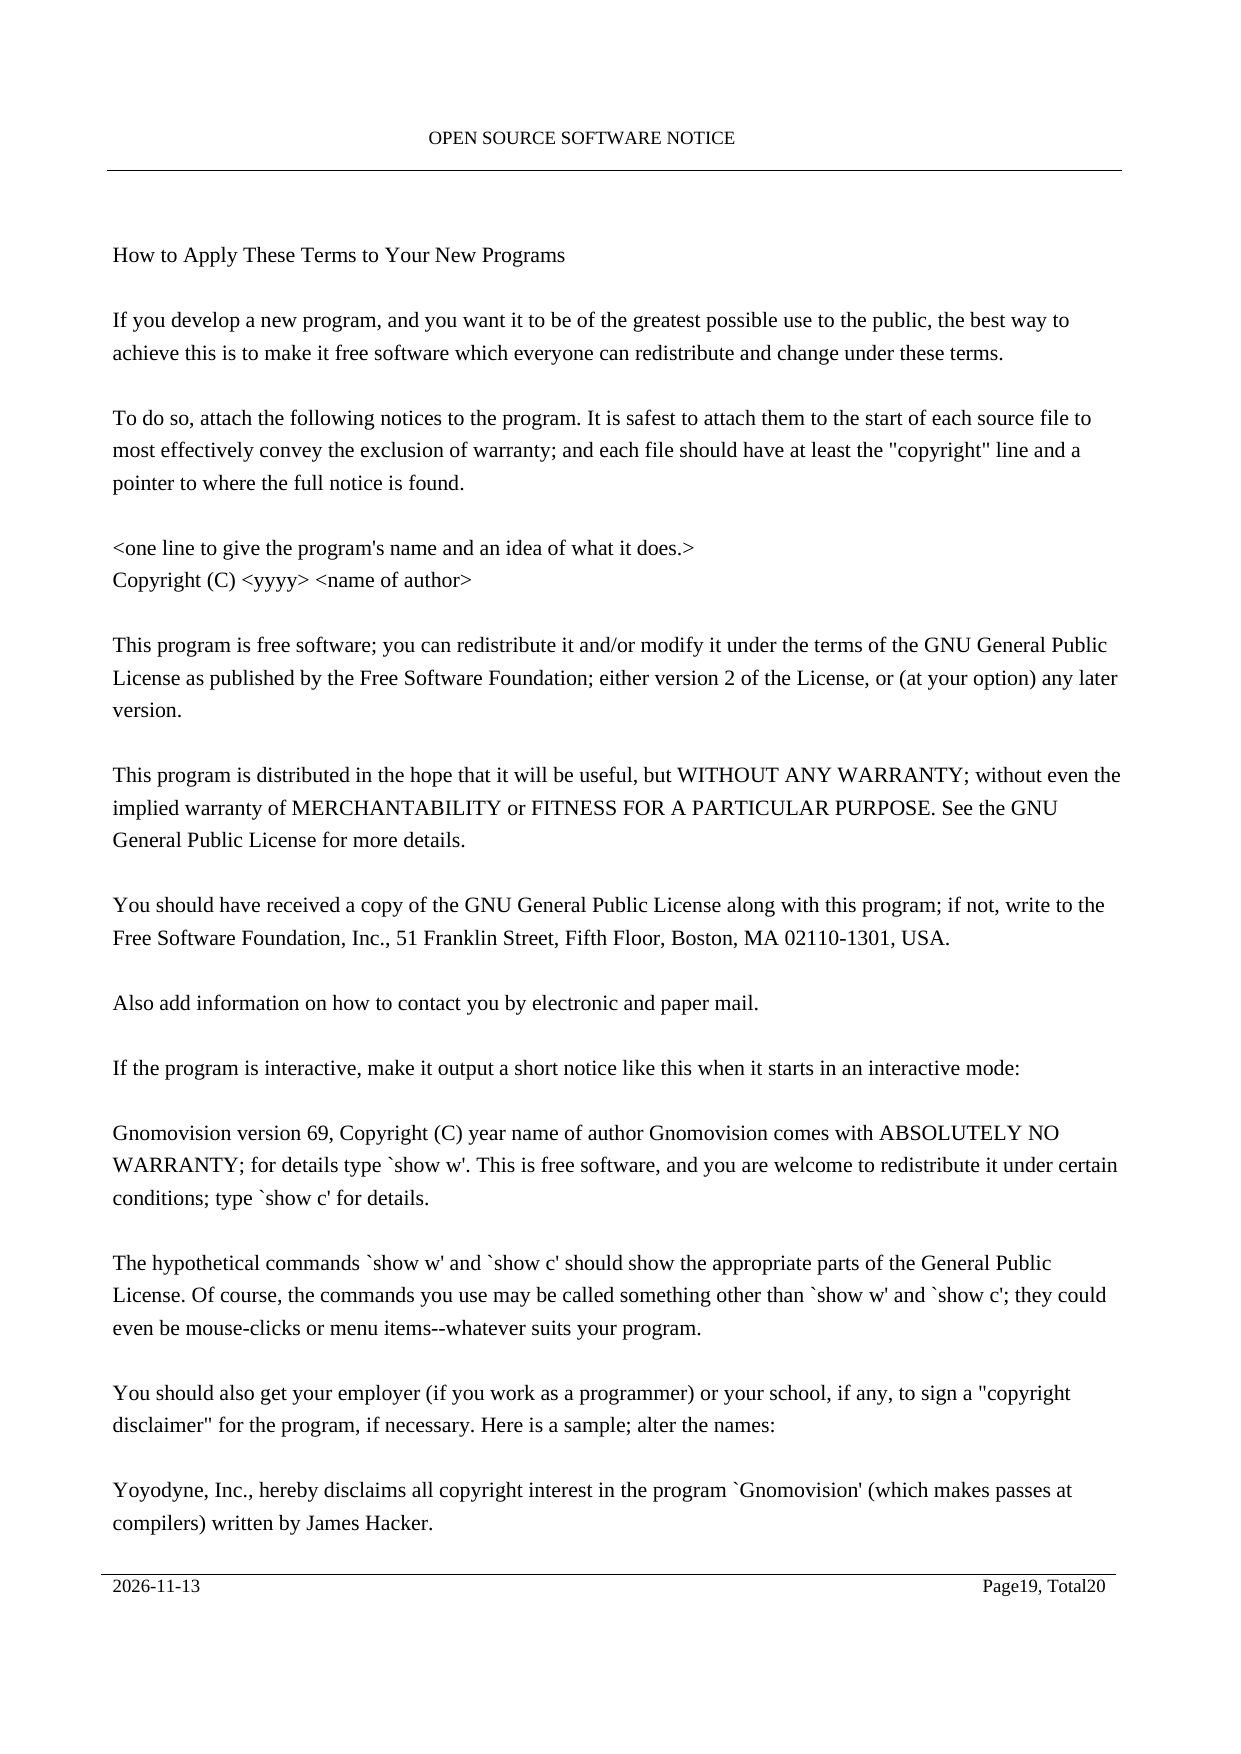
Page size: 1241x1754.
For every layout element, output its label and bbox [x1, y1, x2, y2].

text [112, 206, 1128, 1539]
